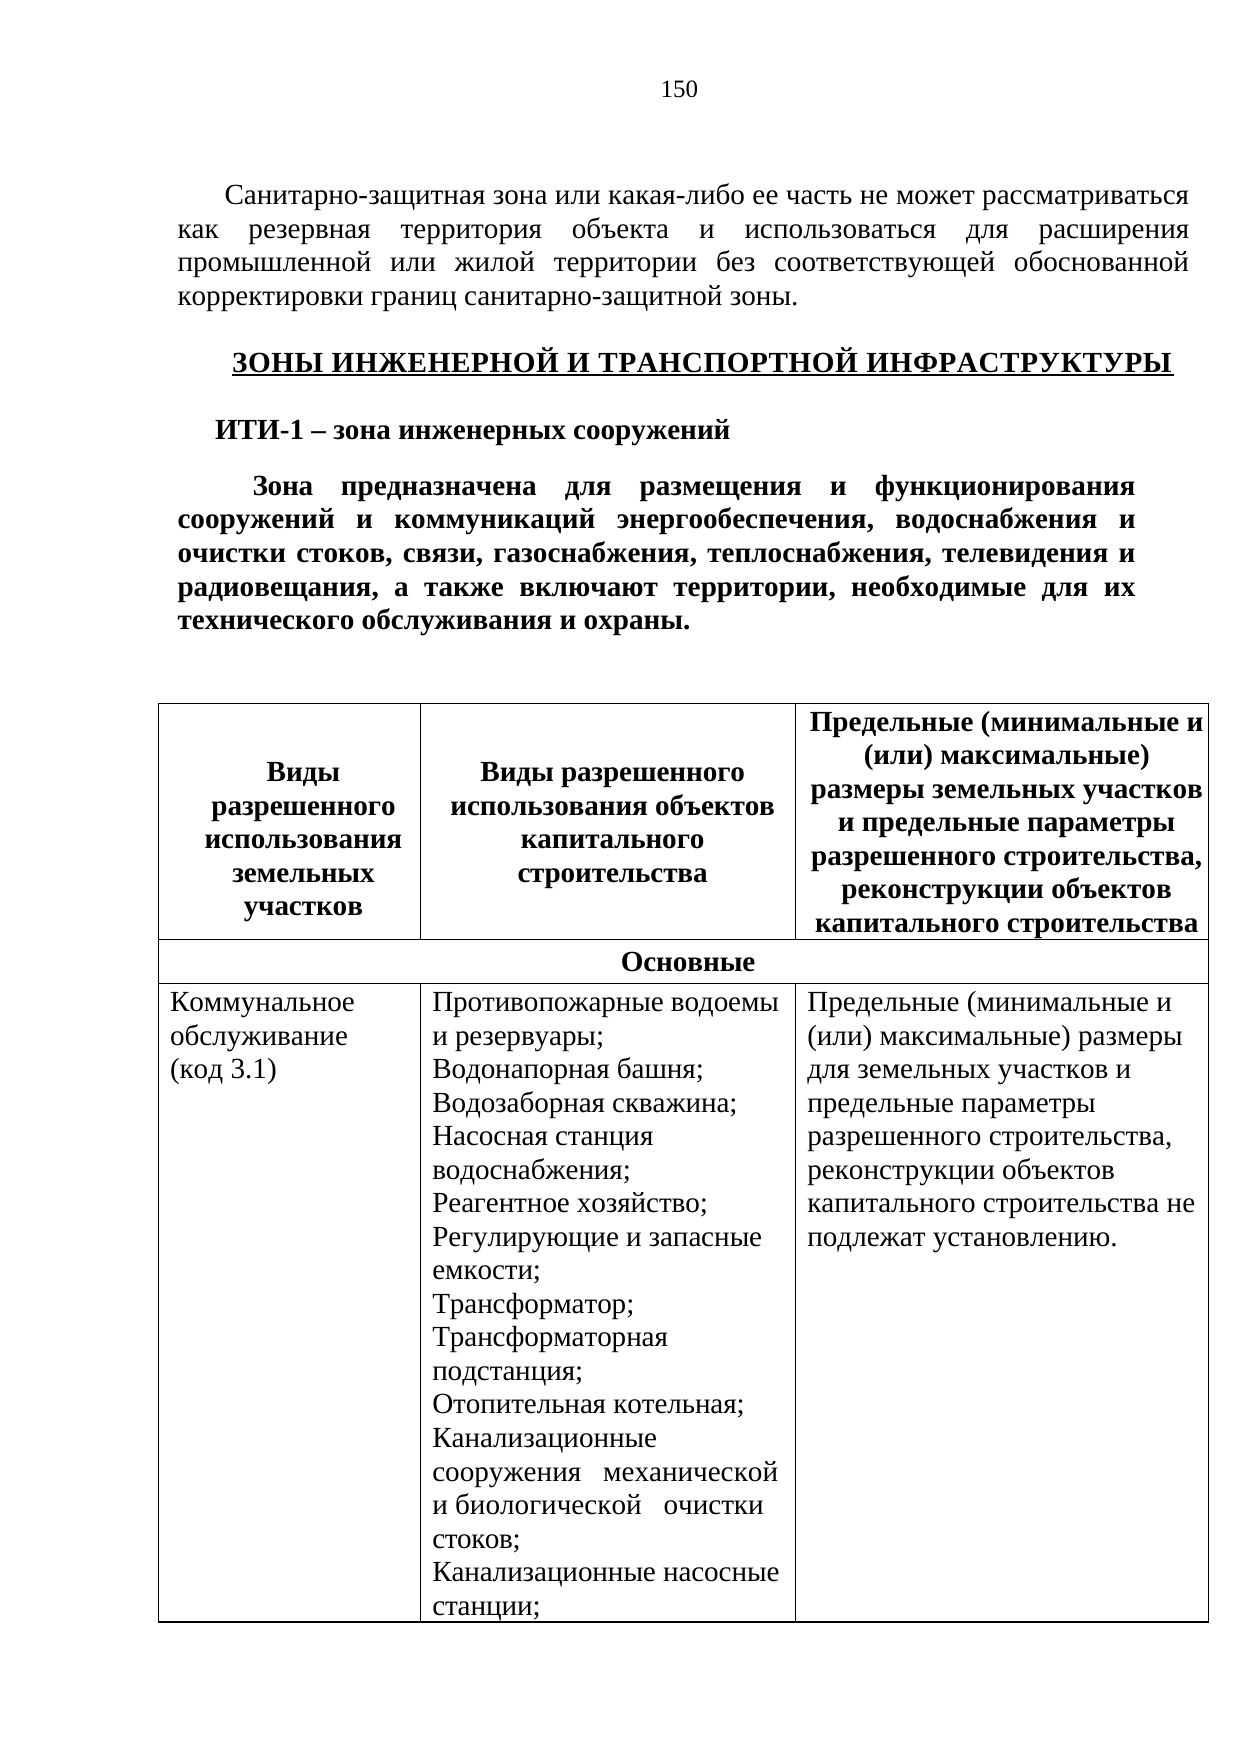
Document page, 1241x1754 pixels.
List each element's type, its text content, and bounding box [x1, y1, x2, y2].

table_header Виды разрешенного использования объектов капитального строительства [421, 704, 795, 939]
text Зона предназначена для размещения и функционирования сооружений и коммуникаций энергообеспечения, водоснабжения и очистки стоков, связи, газоснабжения, теплоснабжения, телевидения и радиовещания, а также включают территории, необходимые для их технического обслуживания и охраны. [177, 468, 1136, 636]
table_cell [796, 984, 1208, 1621]
text Санитарно-защитная зона или какая-либо ее часть не может рассматриваться как резервная территория объекта и использоваться для расширения промышленной или жилой территории без соответствующей обоснованной корректировки границ санитарно-защитной зоны. [177, 177, 1190, 311]
table_cell Основные [159, 940, 1208, 983]
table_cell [159, 984, 420, 1621]
text ИТИ-1 – зона инженерных сооружений [177, 412, 1190, 446]
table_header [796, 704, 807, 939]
text ЗОНЫ ИНЖЕНЕРНОЙ И ТРАНСПОРТНОЙ ИНФРАСТРУКТУРЫ [177, 345, 1190, 378]
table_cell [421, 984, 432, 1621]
table_header Виды разрешенного использования земельных участков [159, 704, 420, 939]
